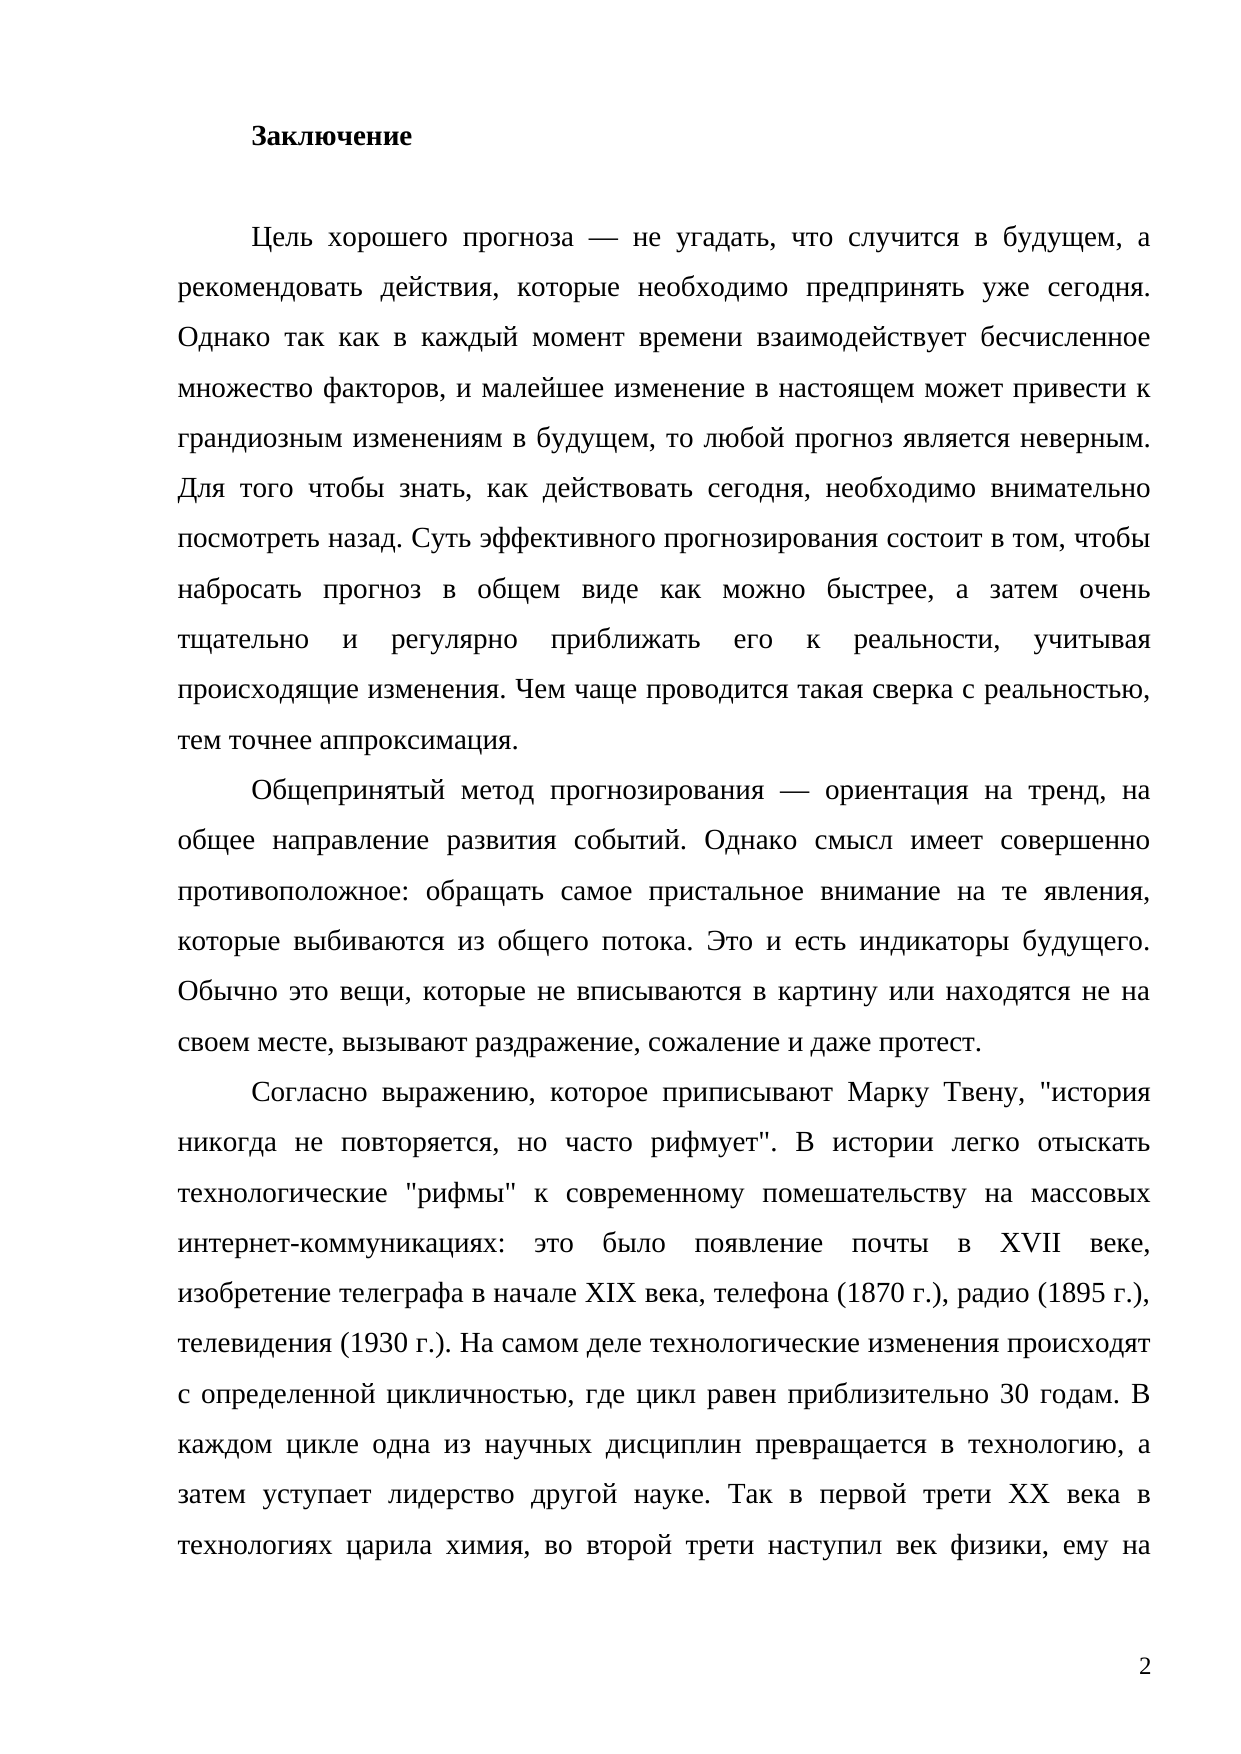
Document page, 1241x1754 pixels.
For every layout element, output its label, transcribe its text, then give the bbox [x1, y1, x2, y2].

text Общепринятый метод прогнозирования — ориентация на тренд, на общее направление развития событий. Однако смысл имеет совершенно противоположное: обращать самое пристальное внимание на те явления, которые выбиваются из общего потока. Это и есть индикаторы будущего. Обычно это вещи, которые не вписываются в картину или находятся не на своем месте, вызывают раздражение, сожаление и даже протест. [177, 772, 1152, 1057]
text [177, 1074, 1152, 1560]
text Заключение [177, 118, 1152, 152]
text Цель хорошего прогноза — не угадать, что случится в будущем, а рекомендовать действия, которые необходимо предпринять уже сегодня. Однако так как в каждый момент времени взаимодействует бесчисленное множество факторов, и малейшее изменение в настоящем может привести к грандиозным изменениям в будущем, то любой прогноз является неверным. Для того чтобы знать, как действовать сегодня, необходимо внимательно посмотреть назад. Суть эффективного прогнозирования состоит в том, чтобы набросать прогноз в общем виде как можно быстрее, а затем очень тщательно и регулярно приближать его к реальности, учитывая происходящие изменения. Чем чаще проводится такая сверка с реальностью, тем точнее аппроксимация. [177, 219, 1152, 755]
